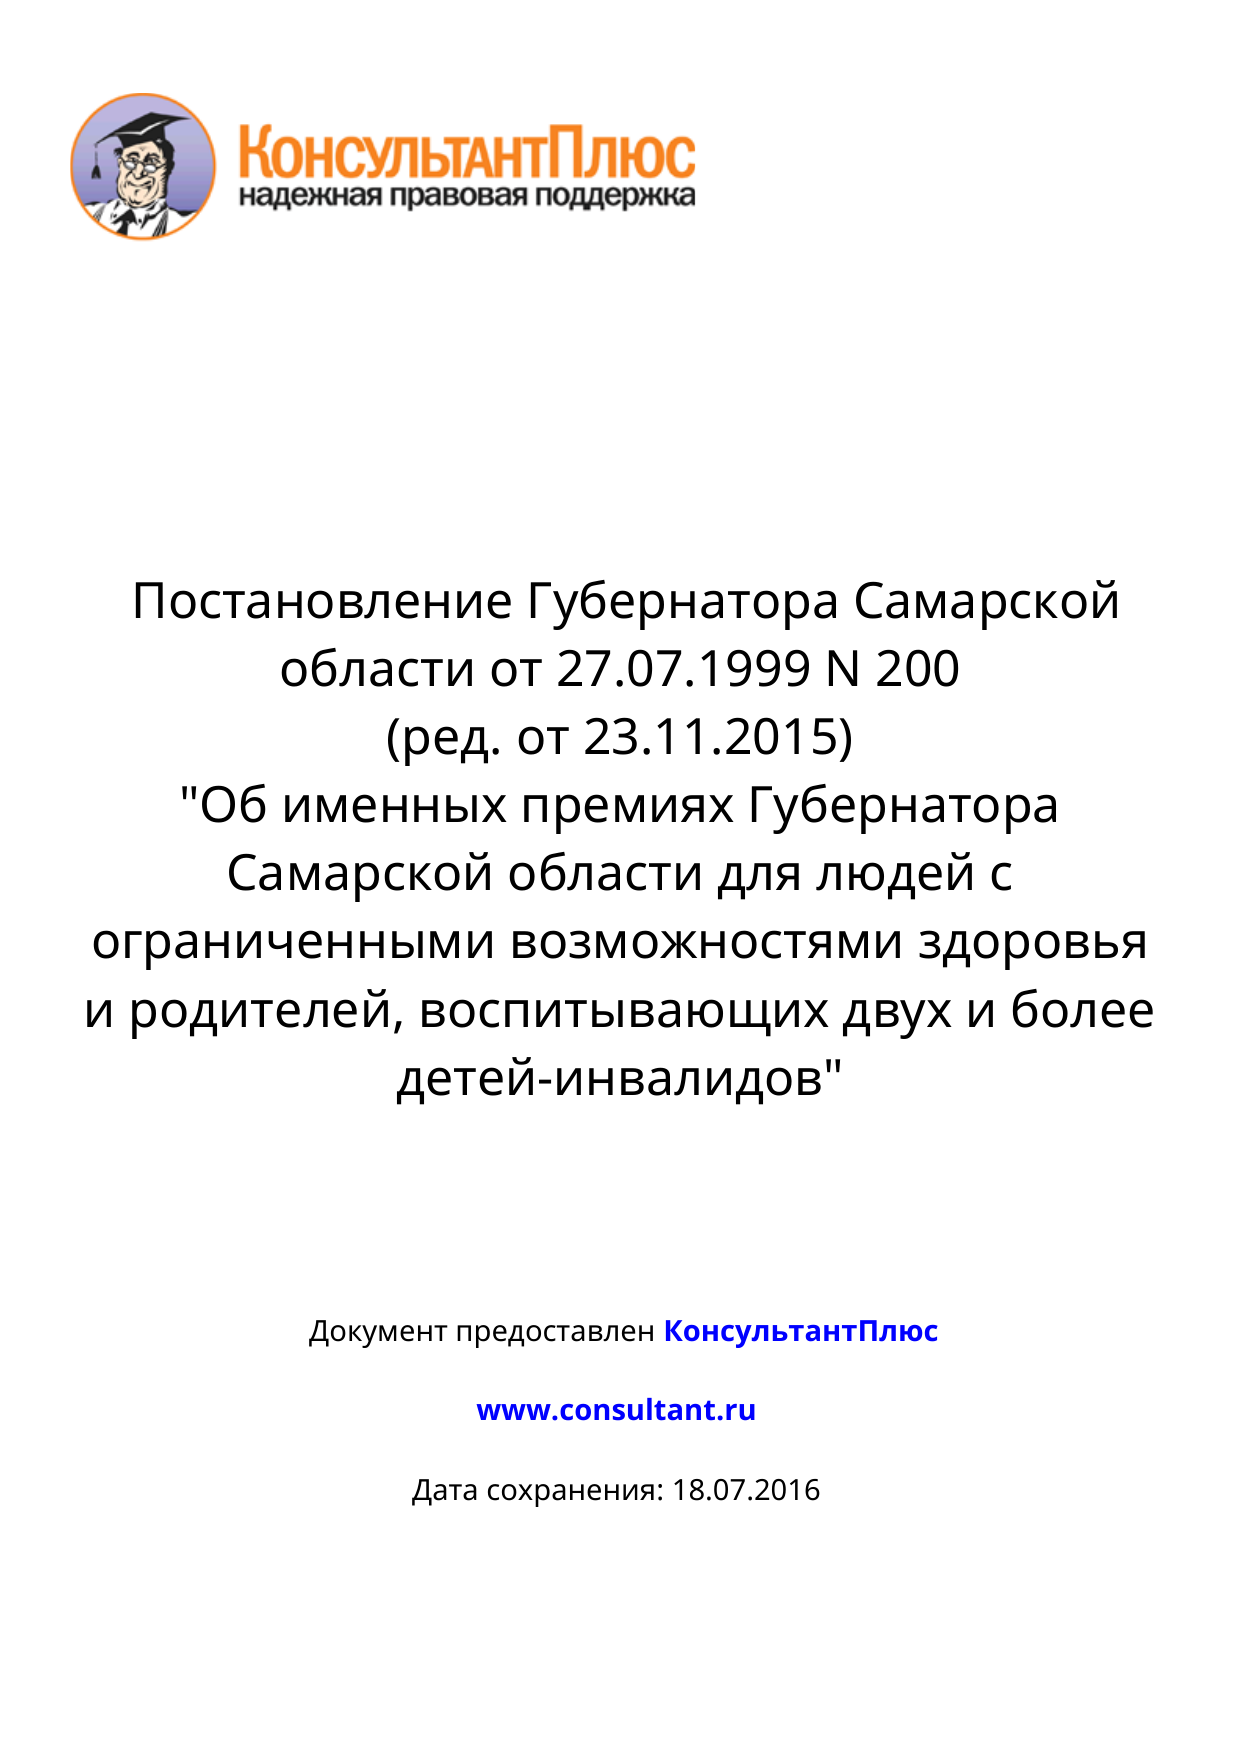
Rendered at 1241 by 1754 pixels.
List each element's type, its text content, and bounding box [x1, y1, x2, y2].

table_header [62, 88, 1178, 403]
picture [70, 93, 696, 243]
table_cell Документ предоставлен КонсультантПлюс www.consultant.ru Дата сохранения: 18.07.2016 [62, 1272, 1178, 1587]
table_cell Постановление Губернатора Самарской области от 27.07.1999 N 200 (ред. от 23.11.2015) "Об именных премиях Губернатора Самарской области для людей с ограниченными возможностями здоровья и родителей, воспитывающих двух и более детей-инвалидов" [62, 403, 1178, 1272]
